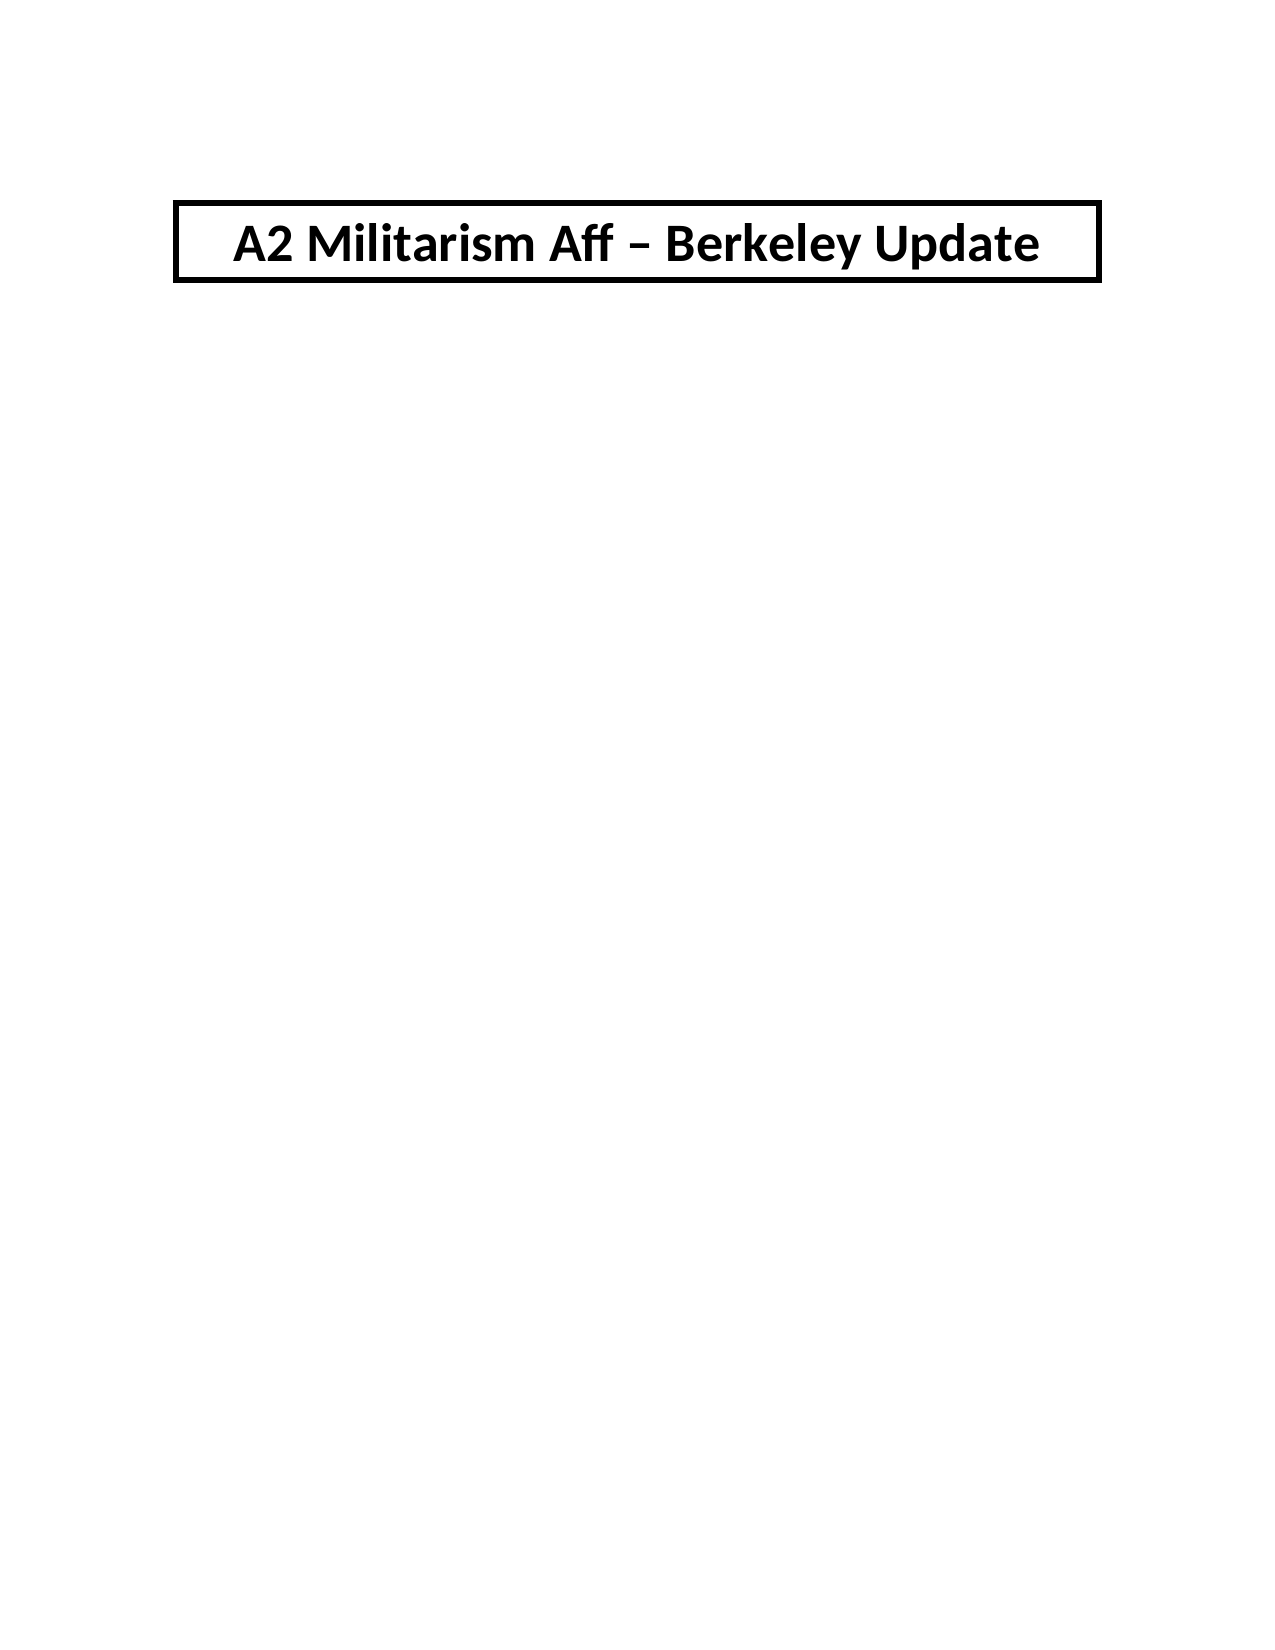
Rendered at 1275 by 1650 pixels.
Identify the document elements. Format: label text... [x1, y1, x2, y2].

subtitle A2 Militarism Aff – Berkeley Update [179, 206, 1096, 277]
